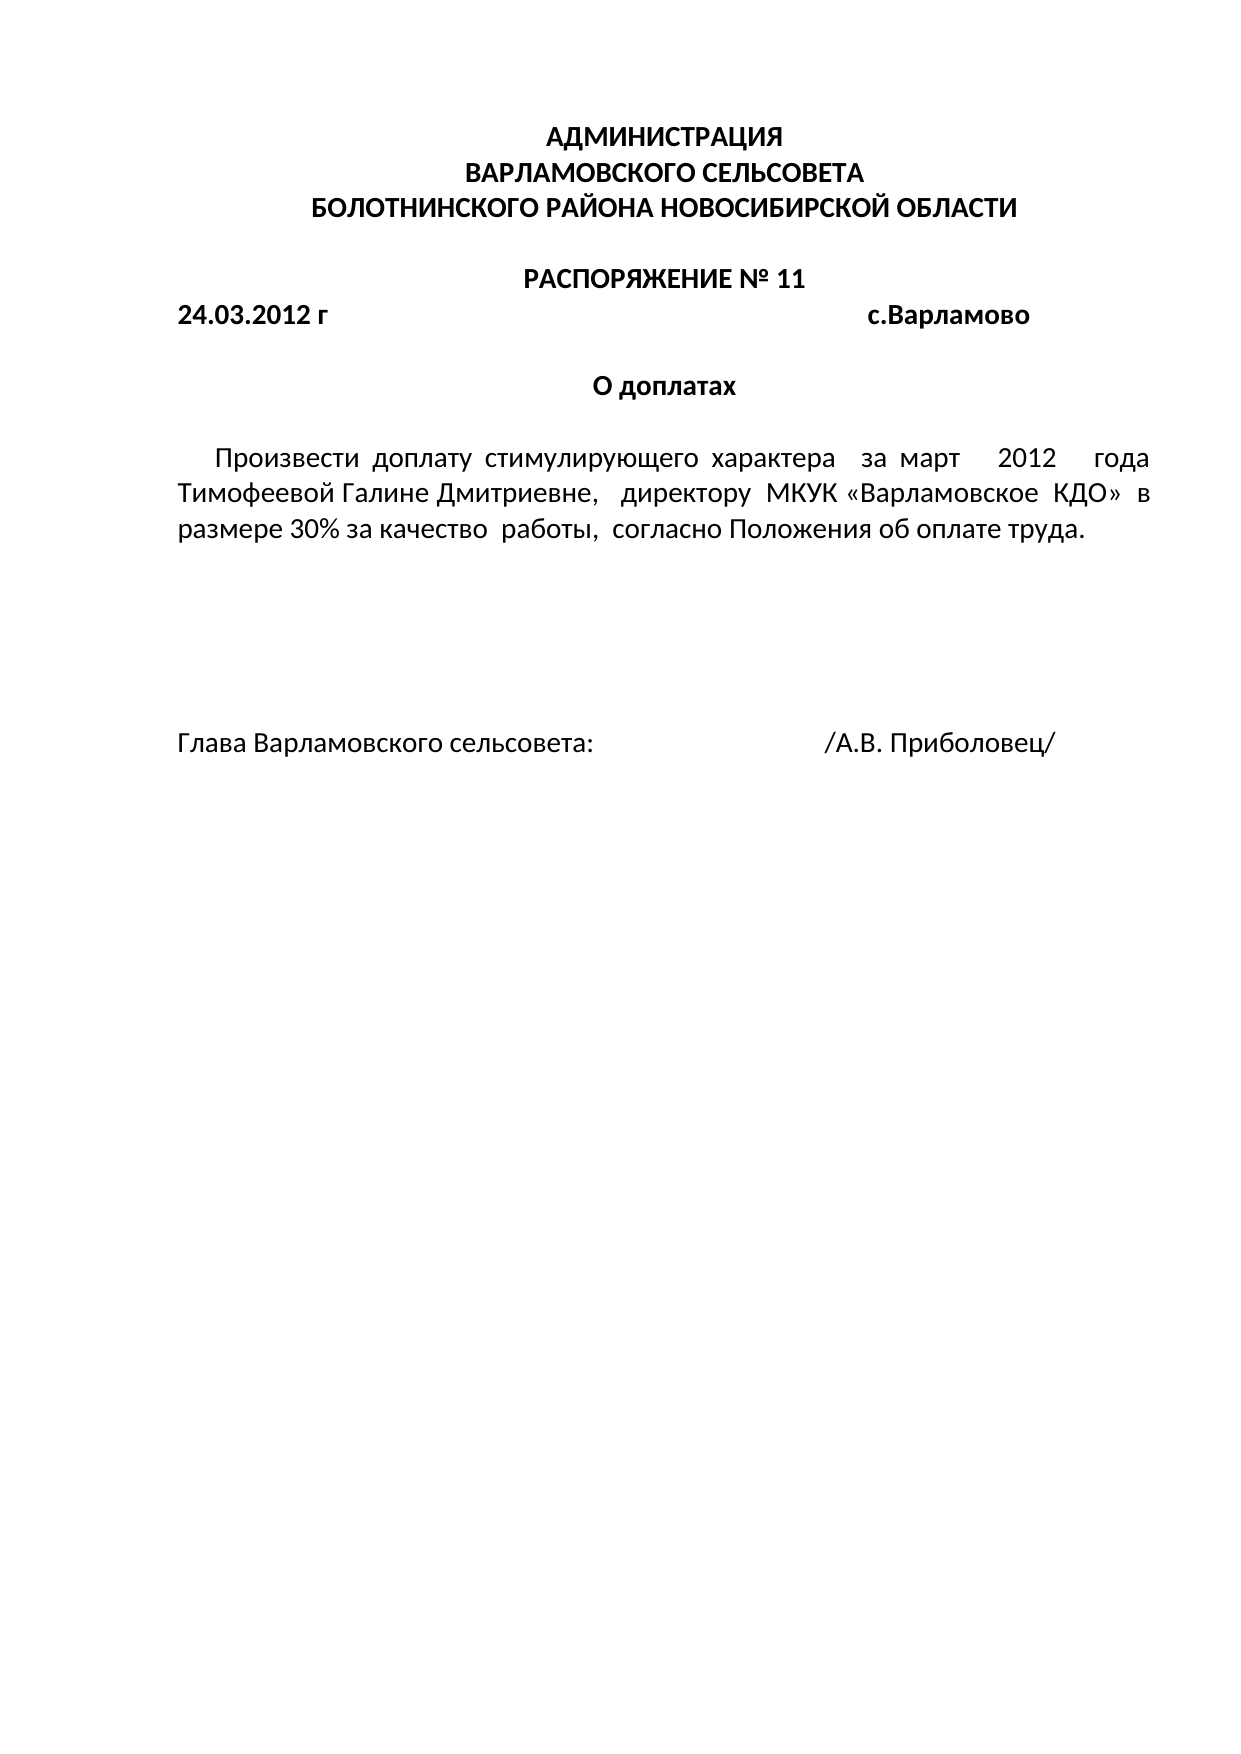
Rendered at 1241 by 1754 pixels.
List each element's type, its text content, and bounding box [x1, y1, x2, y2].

text 24.03.2012 г с.Варламово [177, 296, 1152, 332]
text Глава Варламовского сельсовета: /А.В. Приболовец/ [177, 724, 1152, 759]
text О доплатах [177, 367, 1152, 403]
text БОЛОТНИНСКОГО РАЙОНА НОВОСИБИРСКОЙ ОБЛАСТИ [177, 189, 1152, 225]
text ВАРЛАМОВСКОГО СЕЛЬСОВЕТА [177, 154, 1152, 189]
text Произвести доплату стимулирующего характера за март 2012 года Тимофеевой Галине Дмитриевне, директору МКУК «Варламовское КДО» в размере 30% за качество работы, согласно Положения об оплате труда. [177, 439, 1152, 546]
text АДМИНИСТРАЦИЯ [177, 118, 1152, 154]
text РАСПОРЯЖЕНИЕ № 11 [177, 261, 1152, 296]
